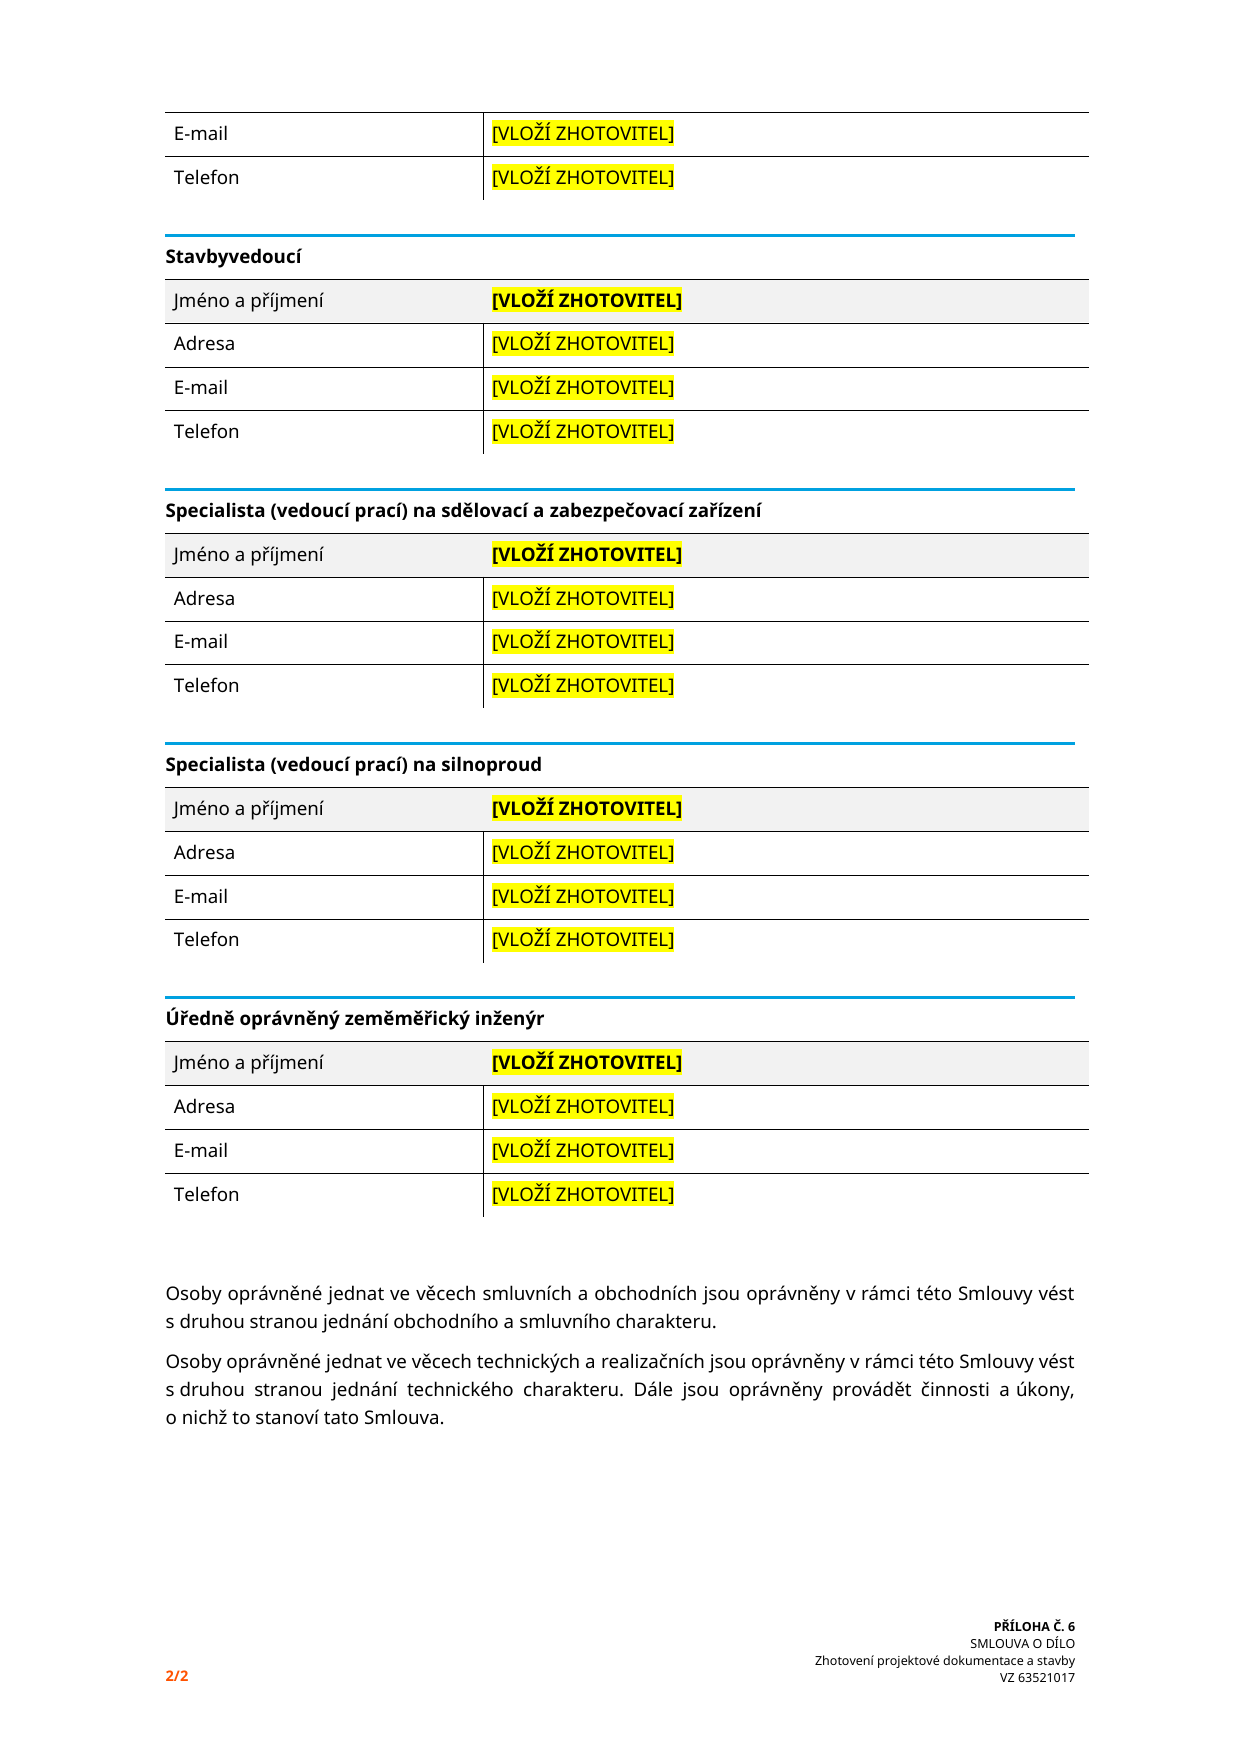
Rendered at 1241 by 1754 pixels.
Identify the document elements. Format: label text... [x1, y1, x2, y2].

table_cell [VLOŽÍ ZHOTOVITEL] [484, 324, 1089, 366]
table_cell E-mail [165, 113, 483, 156]
text Úředně oprávněný zeměměřický inženýr [165, 999, 1075, 1031]
text Stavbyvedoucí [165, 237, 1075, 269]
table_header [VLOŽÍ ZHOTOVITEL] [484, 280, 1089, 322]
table_cell Telefon [165, 665, 483, 708]
table_cell [VLOŽÍ ZHOTOVITEL] [484, 1086, 1089, 1129]
table_cell [VLOŽÍ ZHOTOVITEL] [484, 665, 1089, 708]
table_cell [VLOŽÍ ZHOTOVITEL] [484, 368, 1089, 410]
table_cell Adresa [165, 578, 483, 621]
table_header Jméno a příjmení [165, 534, 484, 577]
table_cell [VLOŽÍ ZHOTOVITEL] [484, 920, 1089, 962]
table_cell Telefon [165, 157, 483, 200]
table_cell [VLOŽÍ ZHOTOVITEL] [484, 411, 1089, 454]
table_cell Adresa [165, 832, 483, 875]
table_header Jméno a příjmení [165, 1042, 484, 1085]
table_cell E-mail [165, 368, 483, 410]
table_cell E-mail [165, 1130, 483, 1173]
table_cell Telefon [165, 1174, 483, 1217]
text Osoby oprávněné jednat ve věcech technických a realizačních jsou oprávněny v rámci této Smlouvy vést s druhou stranou jednání technického charakteru. Dále jsou oprávněny provádět činnosti a úkony, o nichž to stanoví tato Smlouva. [165, 1349, 1075, 1430]
table_cell Telefon [165, 411, 483, 454]
table_cell [VLOŽÍ ZHOTOVITEL] [484, 876, 1089, 918]
table_cell Telefon [165, 920, 483, 962]
table_header [VLOŽÍ ZHOTOVITEL] [484, 788, 1089, 831]
table_cell [VLOŽÍ ZHOTOVITEL] [484, 1130, 1089, 1173]
table_cell E-mail [165, 876, 483, 918]
table_cell [VLOŽÍ ZHOTOVITEL] [484, 113, 1089, 156]
table_cell [VLOŽÍ ZHOTOVITEL] [484, 578, 1089, 621]
table_header Jméno a příjmení [165, 788, 484, 831]
text Specialista (vedoucí prací) na silnoproud [165, 745, 1075, 777]
table_header [VLOŽÍ ZHOTOVITEL] [484, 1042, 1089, 1085]
table_header [VLOŽÍ ZHOTOVITEL] [484, 534, 1089, 577]
table_cell E-mail [165, 622, 483, 664]
table_cell [VLOŽÍ ZHOTOVITEL] [484, 832, 1089, 875]
table_cell [VLOŽÍ ZHOTOVITEL] [484, 157, 1089, 200]
table_cell Adresa [165, 324, 483, 366]
table_header Jméno a příjmení [165, 280, 484, 322]
text Osoby oprávněné jednat ve věcech smluvních a obchodních jsou oprávněny v rámci této Smlouvy vést s druhou stranou jednání obchodního a smluvního charakteru. [165, 1280, 1075, 1334]
table_cell [VLOŽÍ ZHOTOVITEL] [484, 622, 1089, 664]
table_cell [VLOŽÍ ZHOTOVITEL] [484, 1174, 1089, 1217]
table_cell Adresa [165, 1086, 483, 1129]
text Specialista (vedoucí prací) na sdělovací a zabezpečovací zařízení [165, 491, 1075, 523]
